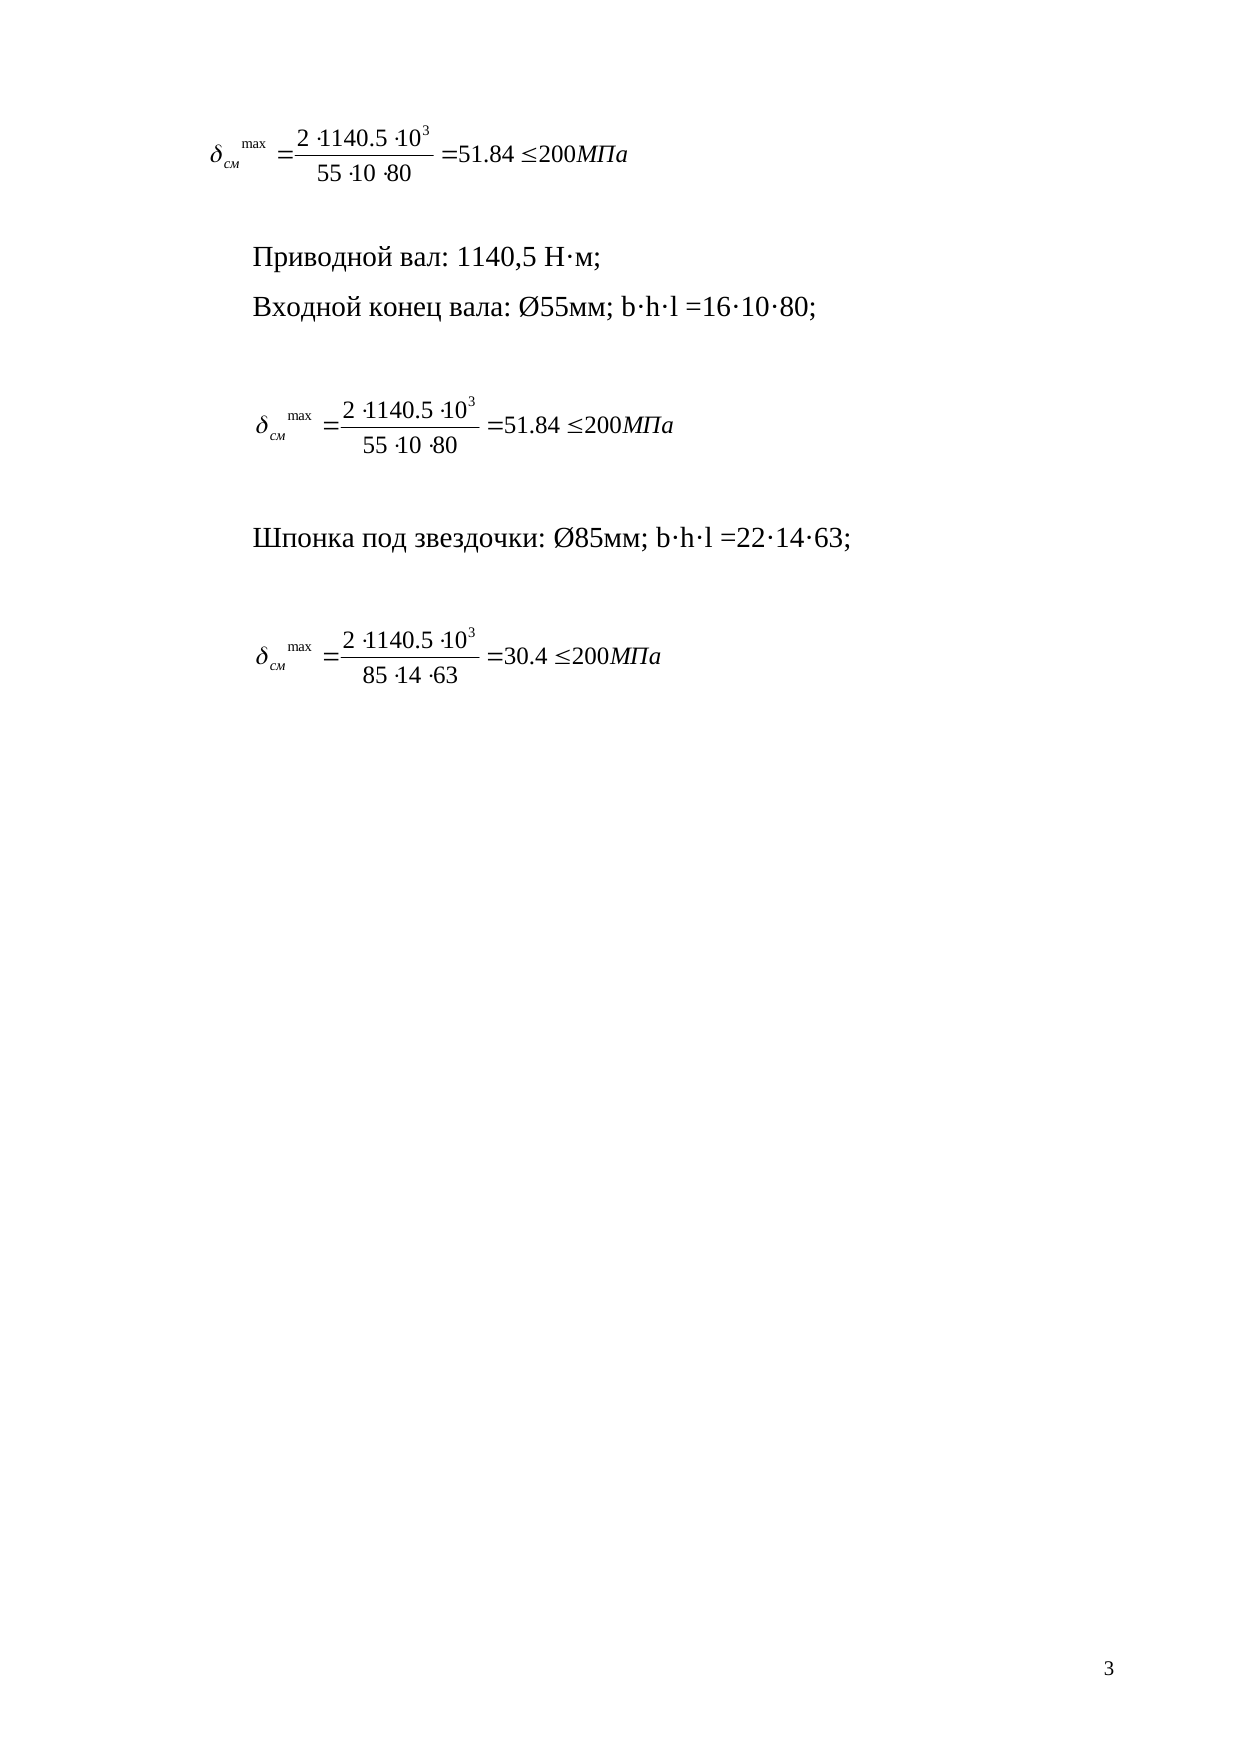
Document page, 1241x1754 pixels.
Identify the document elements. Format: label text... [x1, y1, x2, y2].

text Входной конец вала: Ø55мм; b·h·l =16·10·80; [177, 289, 1152, 323]
text Шпонка под звездочки: Ø85мм; b·h·l =22·14·63; [177, 520, 1152, 553]
text Приводной вал: 1140,5 Н·м; [177, 239, 1152, 272]
